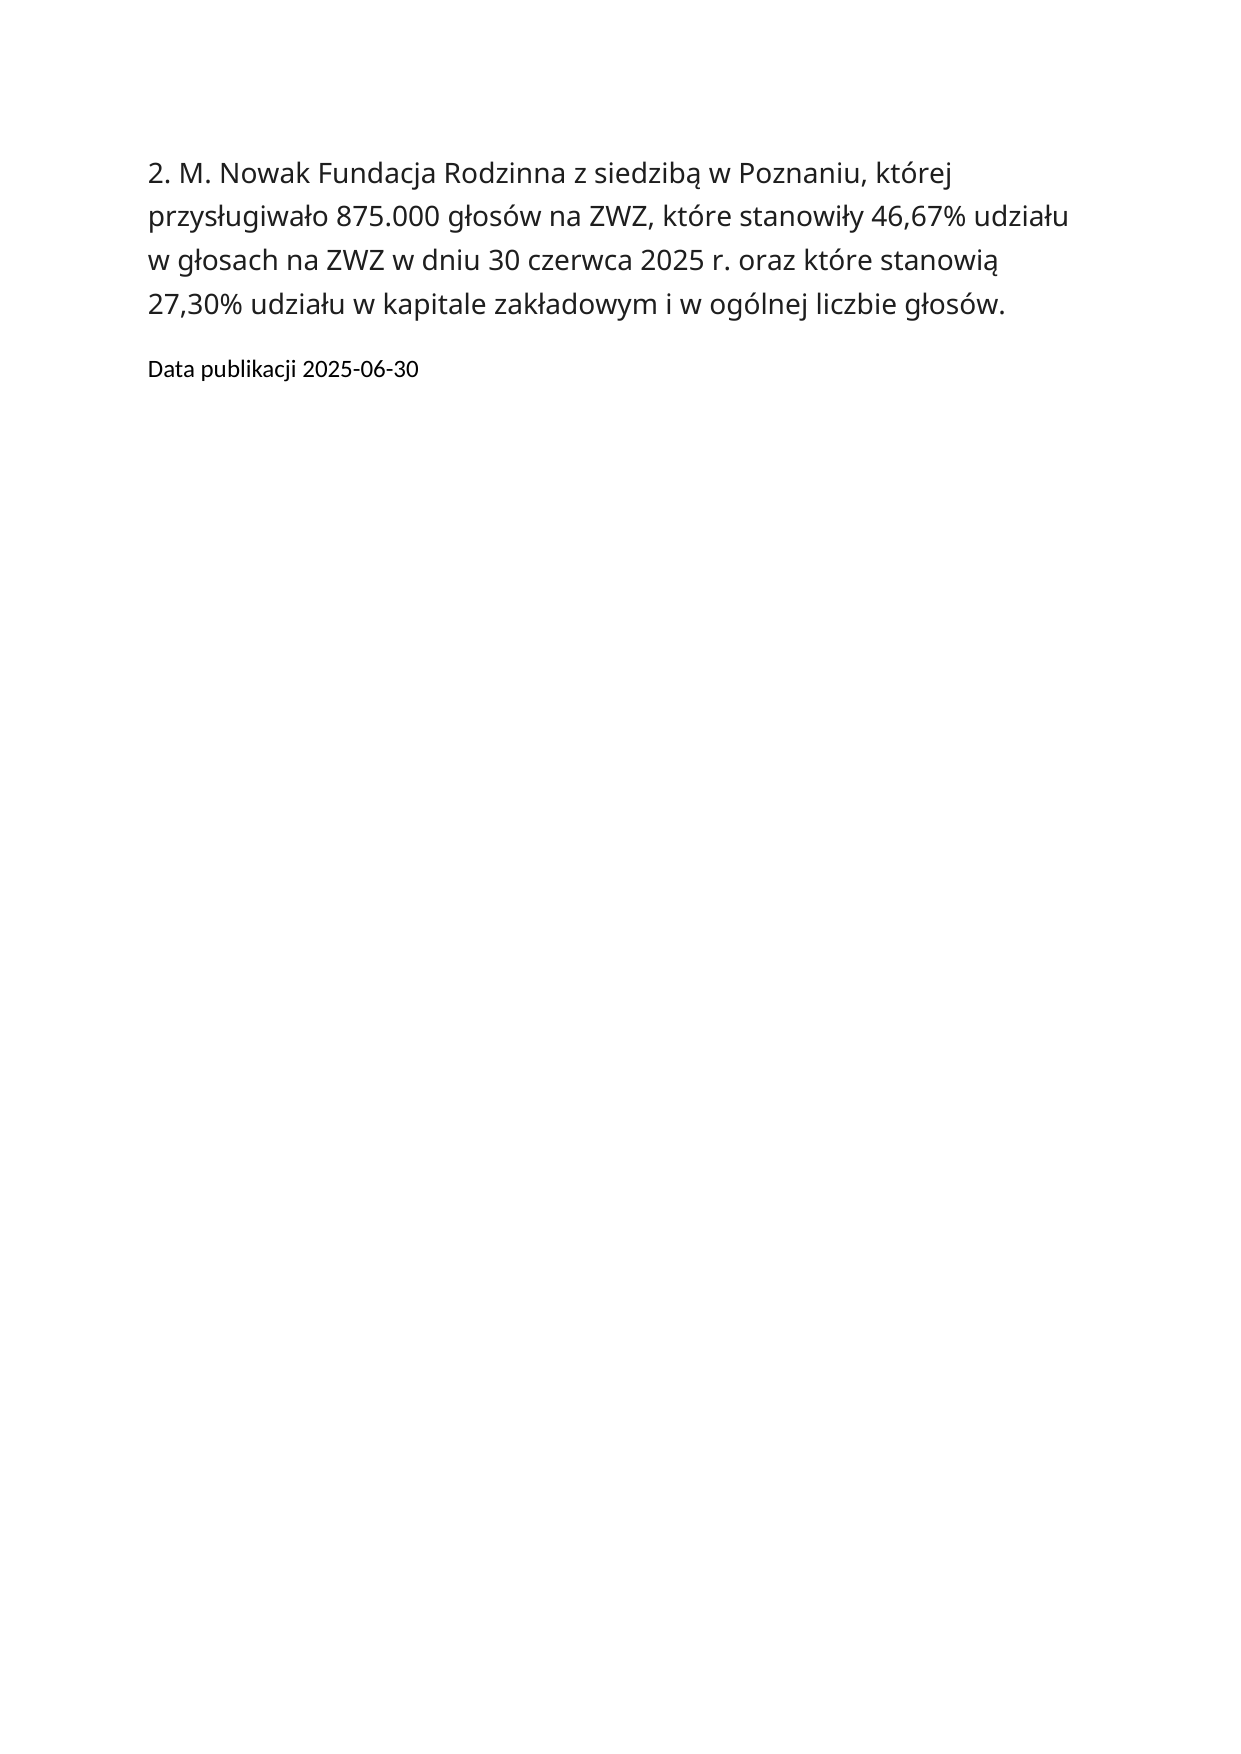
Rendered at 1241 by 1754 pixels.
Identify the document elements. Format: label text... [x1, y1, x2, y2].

text 2. M. Nowak Fundacja Rodzinna z siedzibą w Poznaniu, której przysługiwało 875.000 głosów na ZWZ, które stanowiły 46,67% udziału w głosach na ZWZ w dniu 30 czerwca 2025 r. oraz które stanowią 27,30% udziału w kapitale zakładowym i w ogólnej liczbie głosów. [148, 148, 1093, 323]
text Data publikacji 2025-06-30 [148, 353, 1093, 384]
